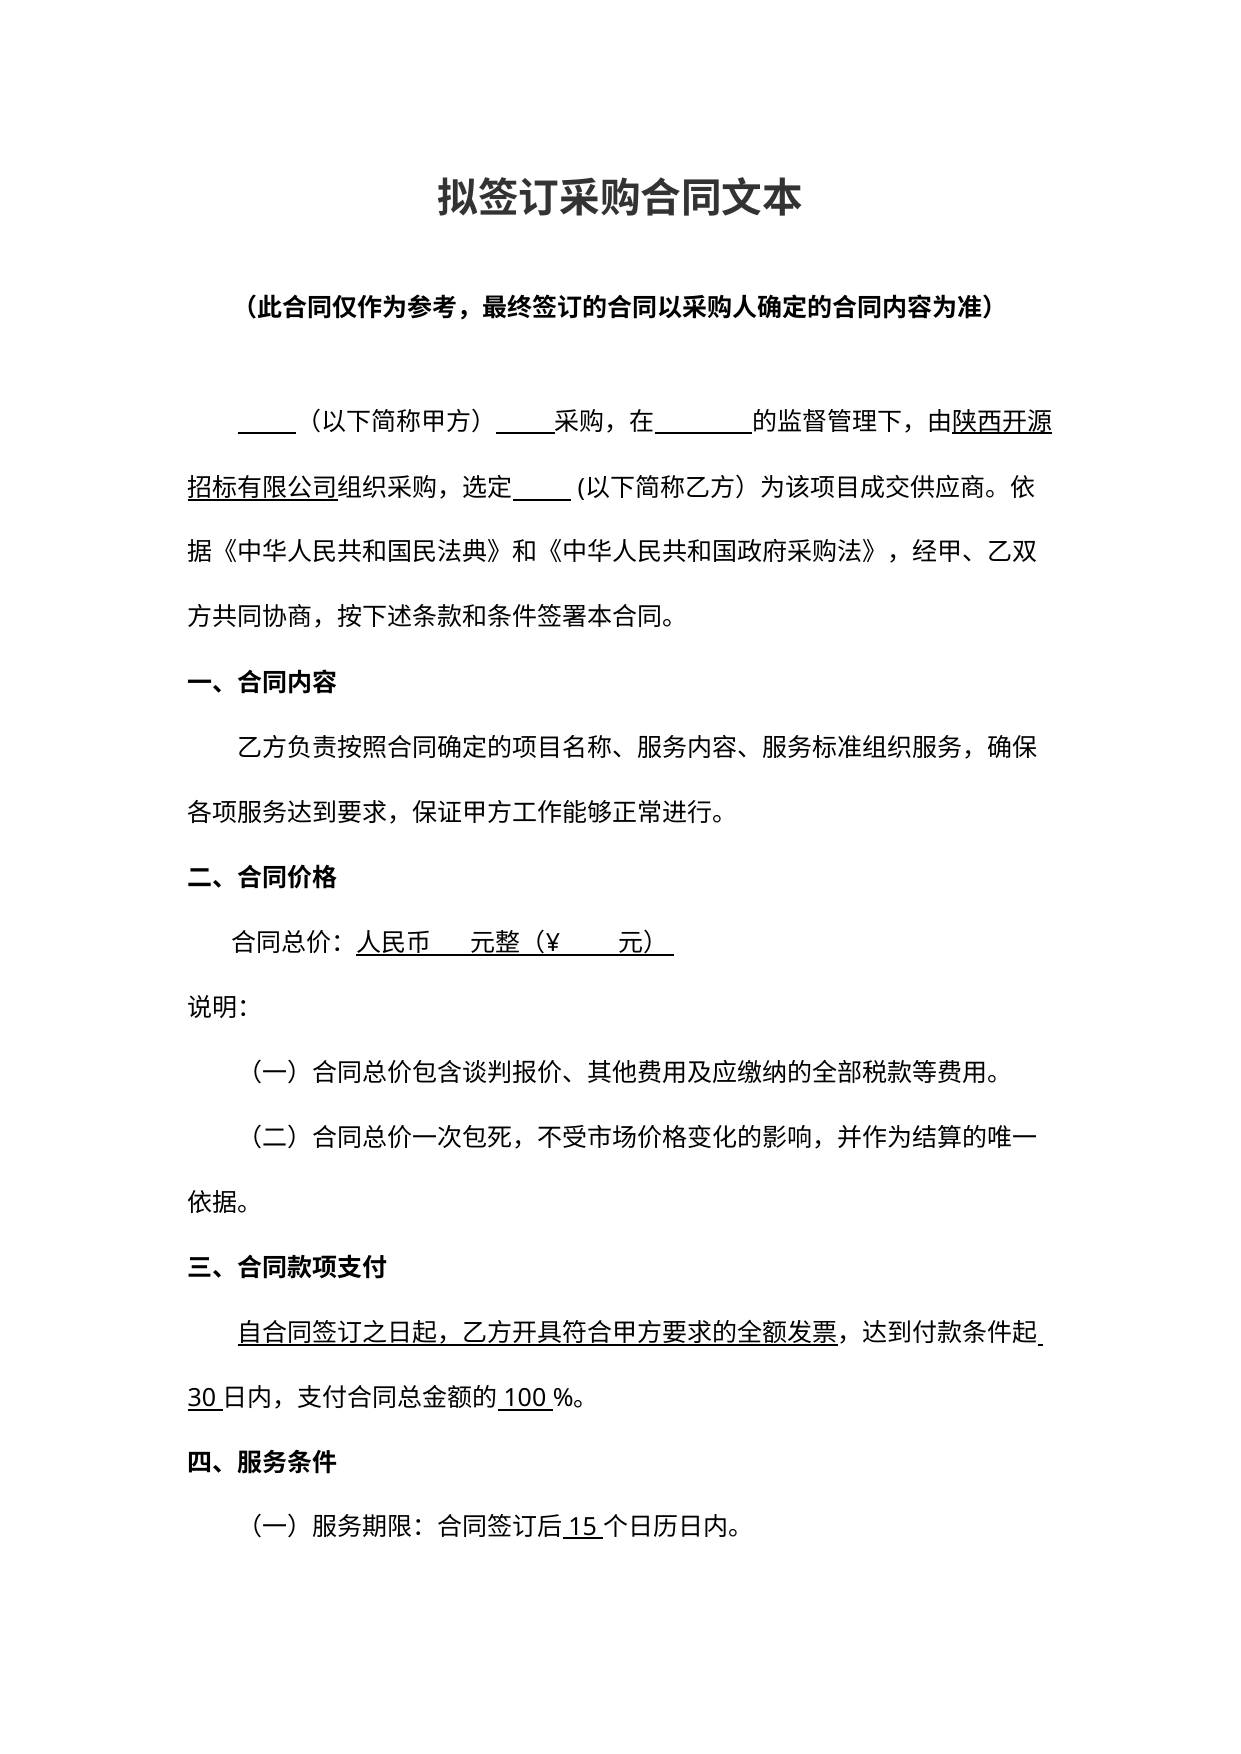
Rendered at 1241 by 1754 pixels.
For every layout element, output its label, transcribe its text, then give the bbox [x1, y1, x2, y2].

text 说明： [187, 973, 1053, 1038]
text 自合同签订之日起，乙方开具符合甲方要求的全额发票，达到付款条件起 30 日内，支付合同总金额的 100 %。 [187, 1298, 1053, 1428]
text 乙方负责按照合同确定的项目名称、服务内容、服务标准组织服务，确保各项服务达到要求，保证甲方工作能够正常进行。 [187, 713, 1053, 843]
text 一、合同内容 [187, 648, 1053, 713]
list 合同总价包含谈判报价、其他费用及应缴纳的全部税款等费用。 [187, 1038, 1053, 1103]
text 拟签订采购合同文本 [187, 162, 1053, 227]
text 合同总价：人民币 元整（¥ 元） [231, 908, 1053, 973]
list 合同总价一次包死，不受市场价格变化的影响，并作为结算的唯一依据。 [187, 1103, 1053, 1233]
text （以下简称甲方） 采购，在 的监督管理下，由陕西开源招标有限公司组织采购，选定 (以下简称乙方）为该项目成交供应商。依据《中华人民共和国民法典》和《中华人民共和国政府采购法》，经甲、乙双方共同协商，按下述条款和条件签署本合同。 [187, 388, 1053, 648]
text 三、合同款项支付 [187, 1233, 1053, 1298]
text （一）服务期限：合同签订后 15 个日历日内。 [187, 1493, 1053, 1558]
text （此合同仅作为参考，最终签订的合同以采购人确定的合同内容为准） [187, 273, 1053, 338]
text 二、合同价格 [187, 843, 1053, 908]
text 四、服务条件 [187, 1428, 1053, 1493]
